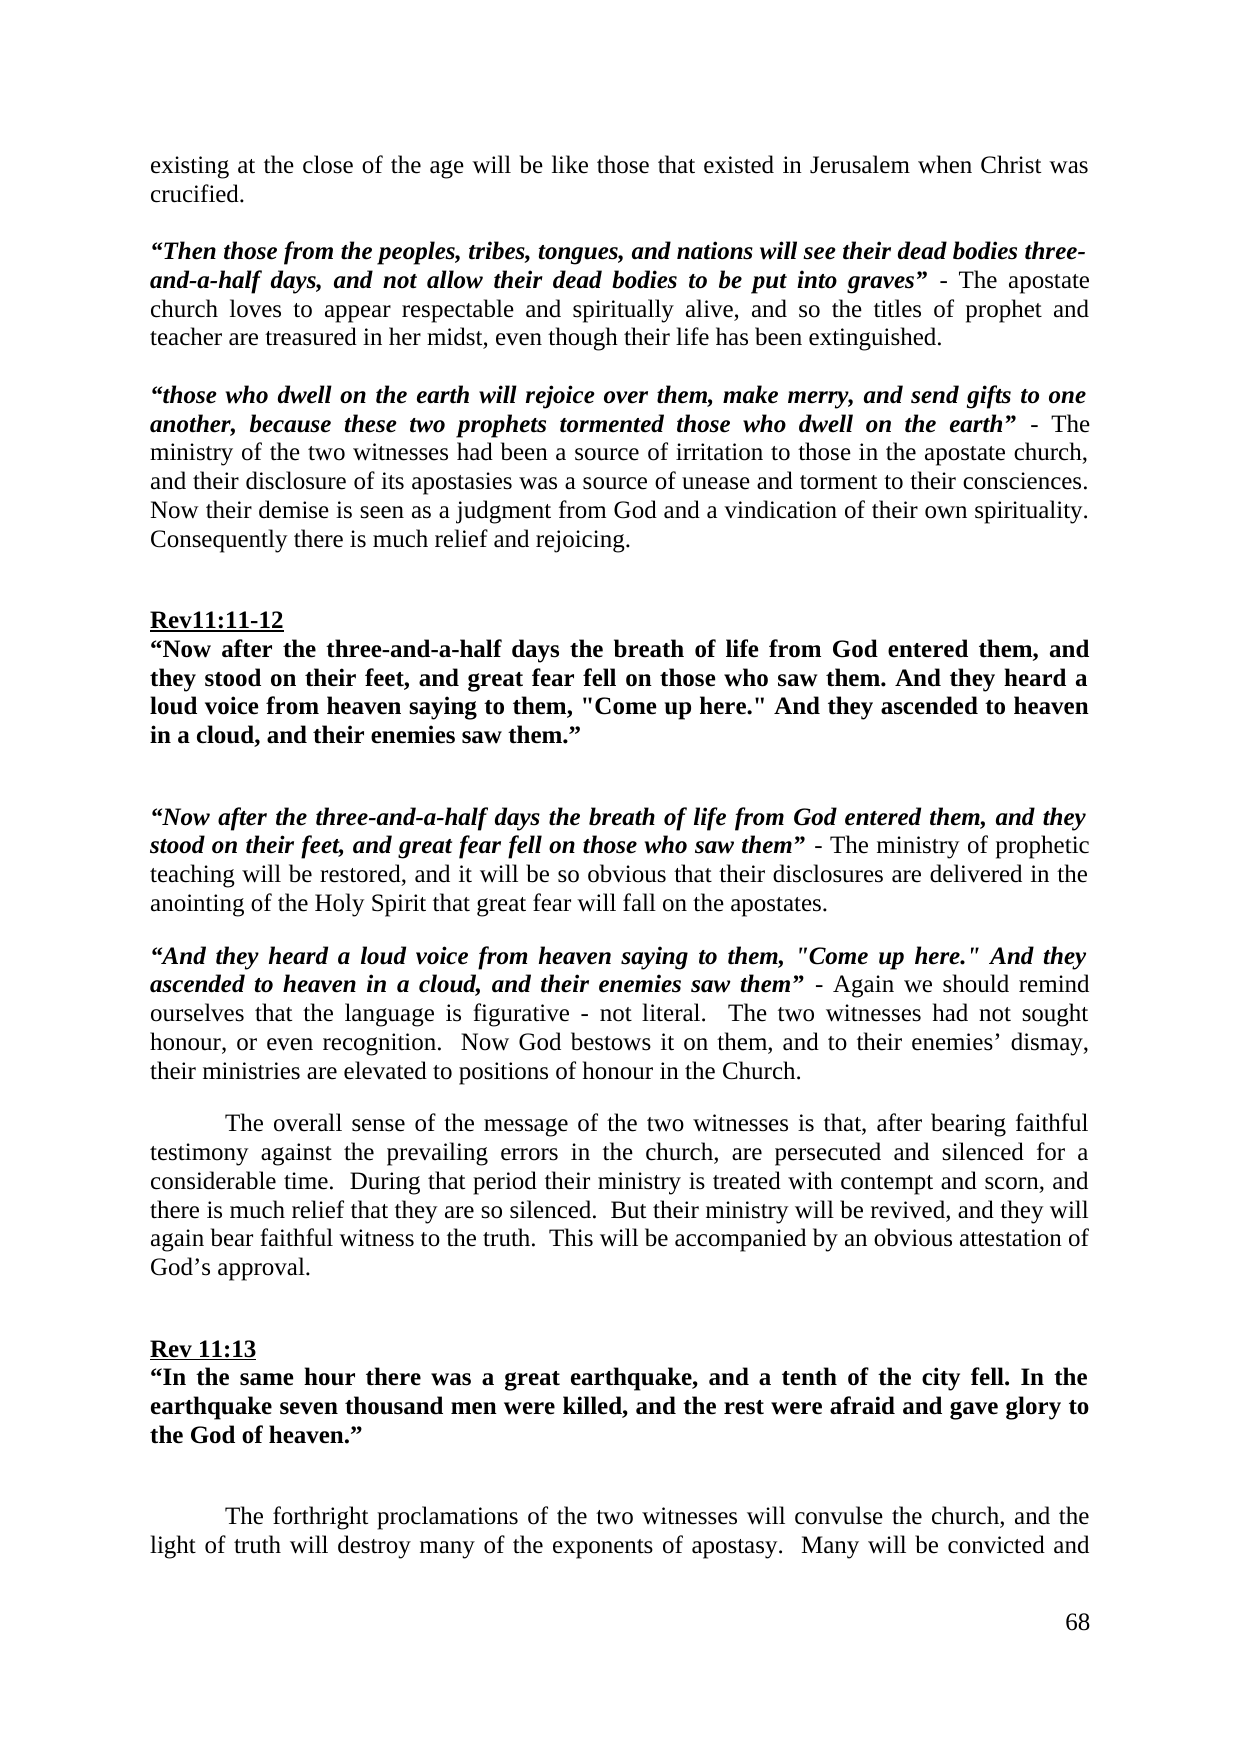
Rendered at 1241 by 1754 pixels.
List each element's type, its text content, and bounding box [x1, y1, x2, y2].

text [150, 150, 1090, 207]
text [150, 1501, 1090, 1559]
text “And they heard a loud voice from heaven saying to them, "Come up here." And they ascended to heaven in a cloud, and their enemies saw them” - Again we should remind ourselves that the language is figurative - not literal. The two witnesses had not sought honour, or even recognition. Now God bestows it on them, and to their enemies’ dismay, their ministries are elevated to positions of honour in the Church. [150, 941, 1090, 1084]
text “Now after the three-and-a-half days the breath of life from God entered them, and they stood on their feet, and great fear fell on those who saw them” - The ministry of prophetic teaching will be restored, and it will be so obvious that their disclosures are delivered in the anointing of the Holy Spirit that great fear will fall on the apostates. [150, 802, 1090, 917]
text “those who dwell on the earth will rejoice over them, make merry, and send gifts to one another, because these two prophets tormented those who dwell on the earth” - The ministry of the two witnesses had been a source of irritation to those in the apostate church, and their disclosure of its apostasies was a source of unease and torment to their consciences. Now their demise is seen as a judgment from God and a vindication of their own spirituality. Consequently there is much relief and rejoicing. [150, 380, 1090, 552]
text “In the same hour there was a great earthquake, and a tenth of the city fell. In the earthquake seven thousand men were killed, and the rest were afraid and gave glory to the God of heaven.” [150, 1362, 1090, 1449]
text The overall sense of the message of the two witnesses is that, after bearing faithful testimony against the prevailing errors in the church, are persecuted and silenced for a considerable time. During that period their ministry is treated with contempt and scorn, and there is much relief that they are so silenced. But their ministry will be revived, and they will again bear faithful witness to the truth. This will be accompanied by an obvious attestation of God’s approval. [150, 1108, 1090, 1281]
text Rev11:11-12 [150, 605, 1090, 634]
text “Then those from the peoples, tribes, tongues, and nations will see their dead bodies three-and-a-half days, and not allow their dead bodies to be put into graves” - The apostate church loves to appear respectable and spiritually alive, and so the titles of prophet and teacher are treasured in her midst, even though their life has been extinguished. [150, 236, 1090, 351]
text “Now after the three-and-a-half days the breath of life from God entered them, and they stood on their feet, and great fear fell on those who saw them. And they heard a loud voice from heaven saying to them, "Come up here." And they ascended to heaven in a cloud, and their enemies saw them.” [150, 634, 1090, 749]
text Rev 11:13 [150, 1334, 1090, 1362]
